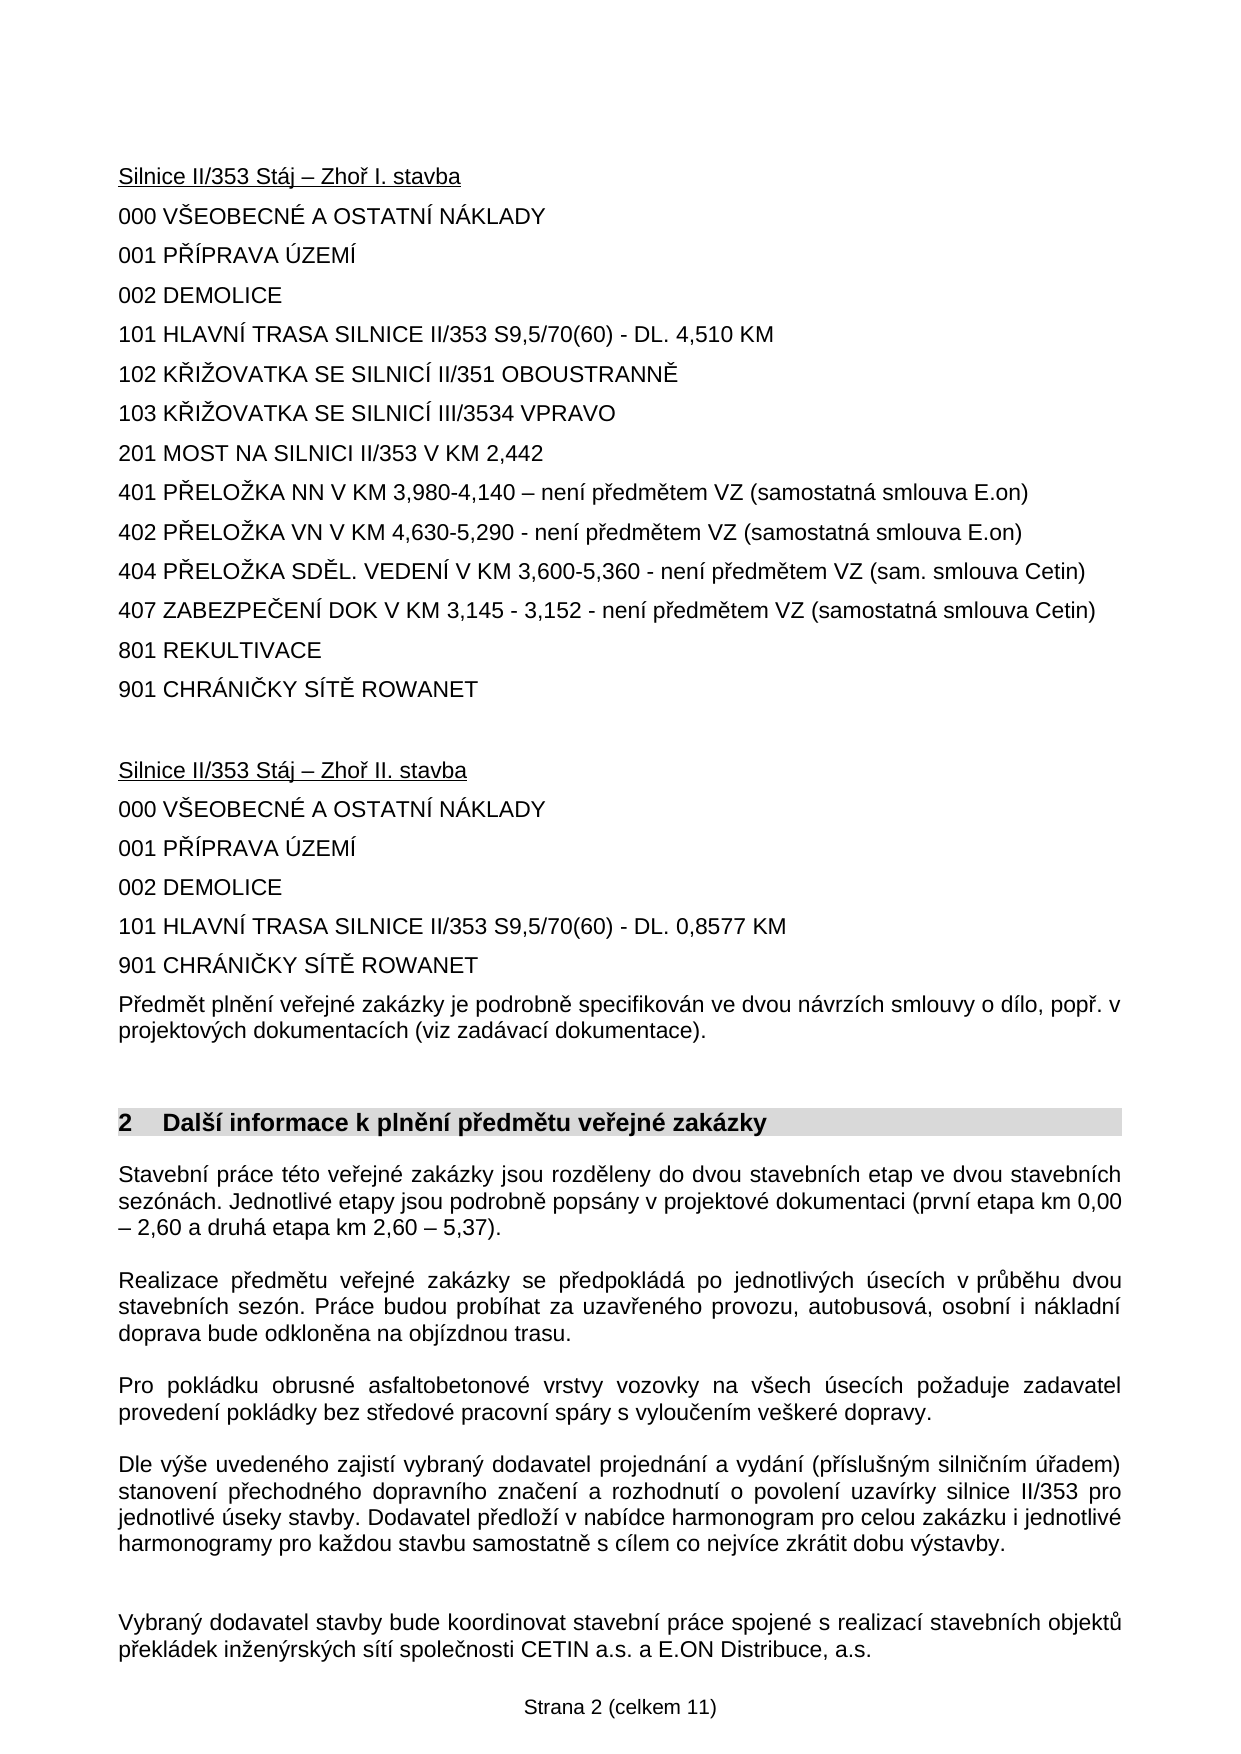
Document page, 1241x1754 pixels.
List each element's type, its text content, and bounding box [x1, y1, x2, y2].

text 001 PŘÍPRAVA ÚZEMÍ [118, 242, 1122, 268]
title Realizace předmětu veřejné zakázky se předpokládá po jednotlivých úsecích v průběhu dvou stavebních sezón. Práce budou probíhat za uzavřeného provozu, autobusová, osobní i nákladní doprava bude odkloněna na objízdnou trasu. [118, 1267, 1122, 1346]
text 001 PŘÍPRAVA ÚZEMÍ [118, 835, 1122, 861]
text 901 CHRÁNIČKY SÍTĚ ROWANET [118, 676, 1122, 703]
title Vybraný dodavatel stavby bude koordinovat stavební práce spojené s realizací stavebních objektů překládek inženýrských sítí společnosti CETIN a.s. a E.ON Distribuce, a.s. [118, 1609, 1122, 1662]
text 101 HLAVNÍ TRASA SILNICE II/353 S9,5/70(60) - DL. 4,510 KM [118, 321, 1122, 347]
text 002 DEMOLICE [118, 282, 1122, 308]
text 801 REKULTIVACE [118, 637, 1122, 663]
text 404 PŘELOŽKA SDĚL. VEDENÍ V KM 3,600-5,360 - není předmětem VZ (sam. smlouva Cetin) [118, 558, 1122, 584]
text 103 KŘIŽOVATKA SE SILNICÍ III/3534 VPRAVO [118, 400, 1122, 426]
text Silnice II/353 Stáj – Zhoř I. stavba [118, 163, 1122, 189]
subtitle Další informace k plnění předmětu veřejné zakázky [118, 1108, 1122, 1136]
text Předmět plnění veřejné zakázky je podrobně specifikován ve dvou návrzích smlouvy o dílo, popř. v projektových dokumentacích (viz zadávací dokumentace). [118, 991, 1122, 1043]
text 000 VŠEOBECNÉ A OSTATNÍ NÁKLADY [118, 203, 1122, 229]
text 101 HLAVNÍ TRASA SILNICE II/353 S9,5/70(60) - DL. 0,8577 KM [118, 913, 1122, 939]
text 102 KŘIŽOVATKA SE SILNICÍ II/351 OBOUSTRANNĚ [118, 361, 1122, 387]
title Dle výše uvedeného zajistí vybraný dodavatel projednání a vydání (příslušným silničním úřadem) stanovení přechodného dopravního značení a rozhodnutí o povolení uzavírky silnice II/353 pro jednotlivé úseky stavby. Dodavatel předloží v nabídce harmonogram pro celou zakázku i jednotlivé harmonogramy pro každou stavbu samostatně s cílem co nejvíce zkrátit dobu výstavby. [118, 1451, 1122, 1557]
text 401 PŘELOŽKA NN V KM 3,980-4,140 – není předmětem VZ (samostatná smlouva E.on) [118, 479, 1122, 505]
text 402 PŘELOŽKA VN V KM 4,630-5,290 - není předmětem VZ (samostatná smlouva E.on) [118, 518, 1122, 545]
text 201 MOST NA SILNICI II/353 V KM 2,442 [118, 439, 1122, 466]
text 002 DEMOLICE [118, 874, 1122, 900]
text 407 ZABEZPEČENÍ DOK V KM 3,145 - 3,152 - není předmětem VZ (samostatná smlouva Cetin) [118, 597, 1122, 624]
text Silnice II/353 Stáj – Zhoř II. stavba [118, 757, 1122, 784]
title Stavební práce této veřejné zakázky jsou rozděleny do dvou stavebních etap ve dvou stavebních sezónách. Jednotlivé etapy jsou podrobně popsány v projektové dokumentaci (první etapa km 0,00 – 2,60 a druhá etapa km 2,60 – 5,37). [118, 1161, 1122, 1240]
text 000 VŠEOBECNÉ A OSTATNÍ NÁKLADY [118, 796, 1122, 823]
text 901 CHRÁNIČKY SÍTĚ ROWANET [118, 952, 1122, 978]
title Pro pokládku obrusné asfaltobetonové vrstvy vozovky na všech úsecích požaduje zadavatel provedení pokládky bez středové pracovní spáry s vyloučením veškeré dopravy. [118, 1372, 1122, 1425]
